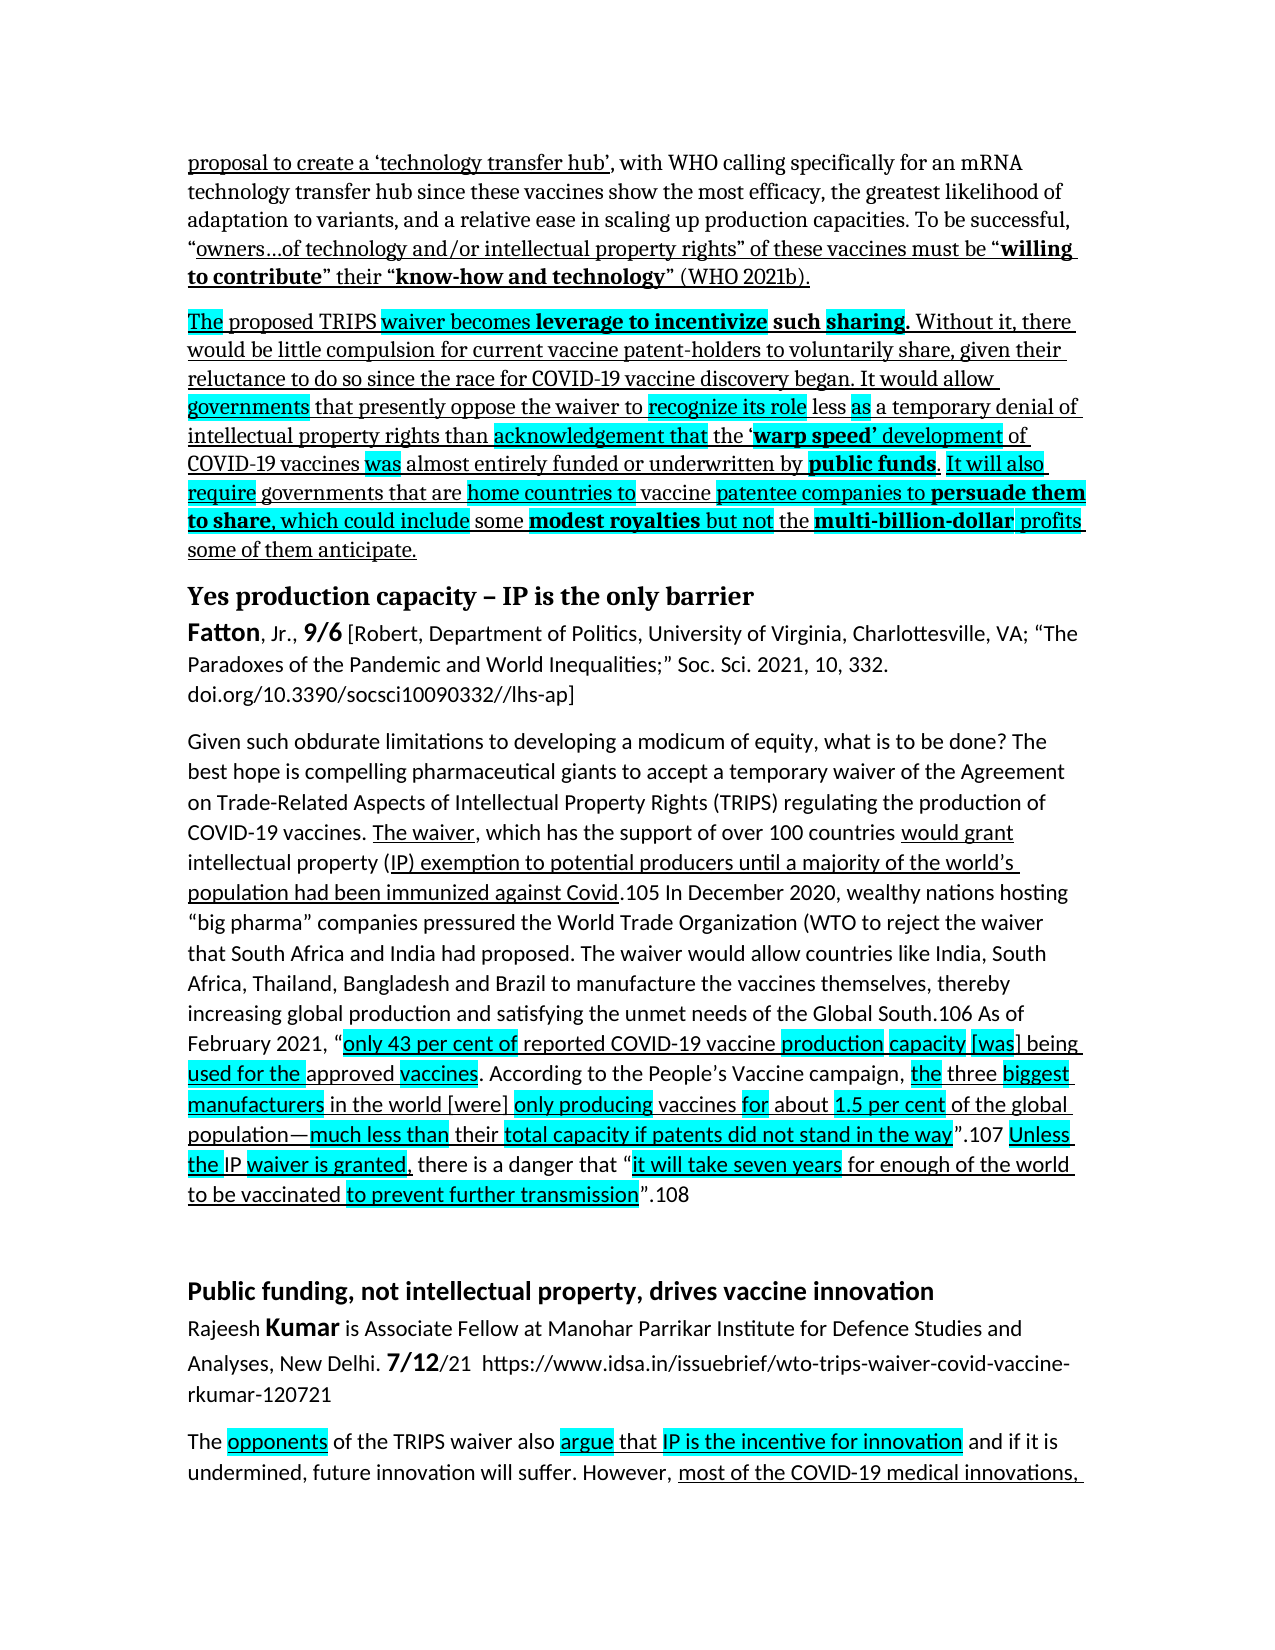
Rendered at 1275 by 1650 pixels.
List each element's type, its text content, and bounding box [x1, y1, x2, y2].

text Rajeesh Kumar is Associate Fellow at Manohar Parrikar Institute for Defence Studies and Analyses, New Delhi. 7/12/21 https://www.idsa.in/issuebrief/wto-trips-waiver-covid-vaccine-rkumar-120721 [187, 1310, 1087, 1409]
text The proposed TRIPS waiver becomes leverage to incentivize such sharing. Without it, there would be little compulsion for current vaccine patent-holders to voluntarily share, given their reluctance to do so since the race for COVID-19 vaccine discovery began. It would allow governments that presently oppose the waiver to recognize its role less as a temporary denial of intellectual property rights than acknowledgement that the ‘warp speed’ development of COVID-19 vaccines was almost entirely funded or underwritten by public funds. It will also require governments that are home countries to vaccine patentee companies to persuade them to share, which could include some modest royalties but not the multi-billion-dollar profits some of them anticipate. [187, 309, 1087, 563]
text Given such obdurate limitations to developing a modicum of equity, what is to be done? The best hope is compelling pharmaceutical giants to accept a temporary waiver of the Agreement on Trade-Related Aspects of Intellectual Property Rights (TRIPS) regulating the production of COVID-19 vaccines. The waiver, which has the support of over 100 countries would grant intellectual property (IP) exemption to potential producers until a majority of the world’s population had been immunized against Covid.105 In December 2020, wealthy nations hosting “big pharma” companies pressured the World Trade Organization (WTO to reject the waiver that South Africa and India had proposed. The waiver would allow countries like India, South Africa, Thailand, Bangladesh and Brazil to manufacture the vaccines themselves, thereby increasing global production and satisfying the unmet needs of the Global South.106 As of February 2021, “only 43 per cent of reported COVID-19 vaccine production capacity [was] being used for the approved vaccines. According to the People’s Vaccine campaign, the three biggest manufacturers in the world [were] only producing vaccines for about 1.5 per cent of the global population—much less than their total capacity if patents did not stand in the way”.107 Unless the IP waiver is granted, there is a danger that “it will take seven years for enough of the world to be vaccinated to prevent further transmission”.108 [187, 727, 1087, 1208]
text Fatton, Jr., 9/6 [Robert, Department of Politics, University of Virginia, Charlottesville, VA; “The Paradoxes of the Pandemic and World Inequalities;” Soc. Sci. 2021, 10, 332. doi.org/10.3390/socsci10090332//lhs-ap] [187, 615, 1087, 708]
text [187, 150, 1087, 290]
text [187, 1427, 1087, 1486]
subtitle Yes production capacity – IP is the only barrier [187, 581, 1087, 613]
subtitle Public funding, not intellectual property, drives vaccine innovation [187, 1274, 1087, 1307]
